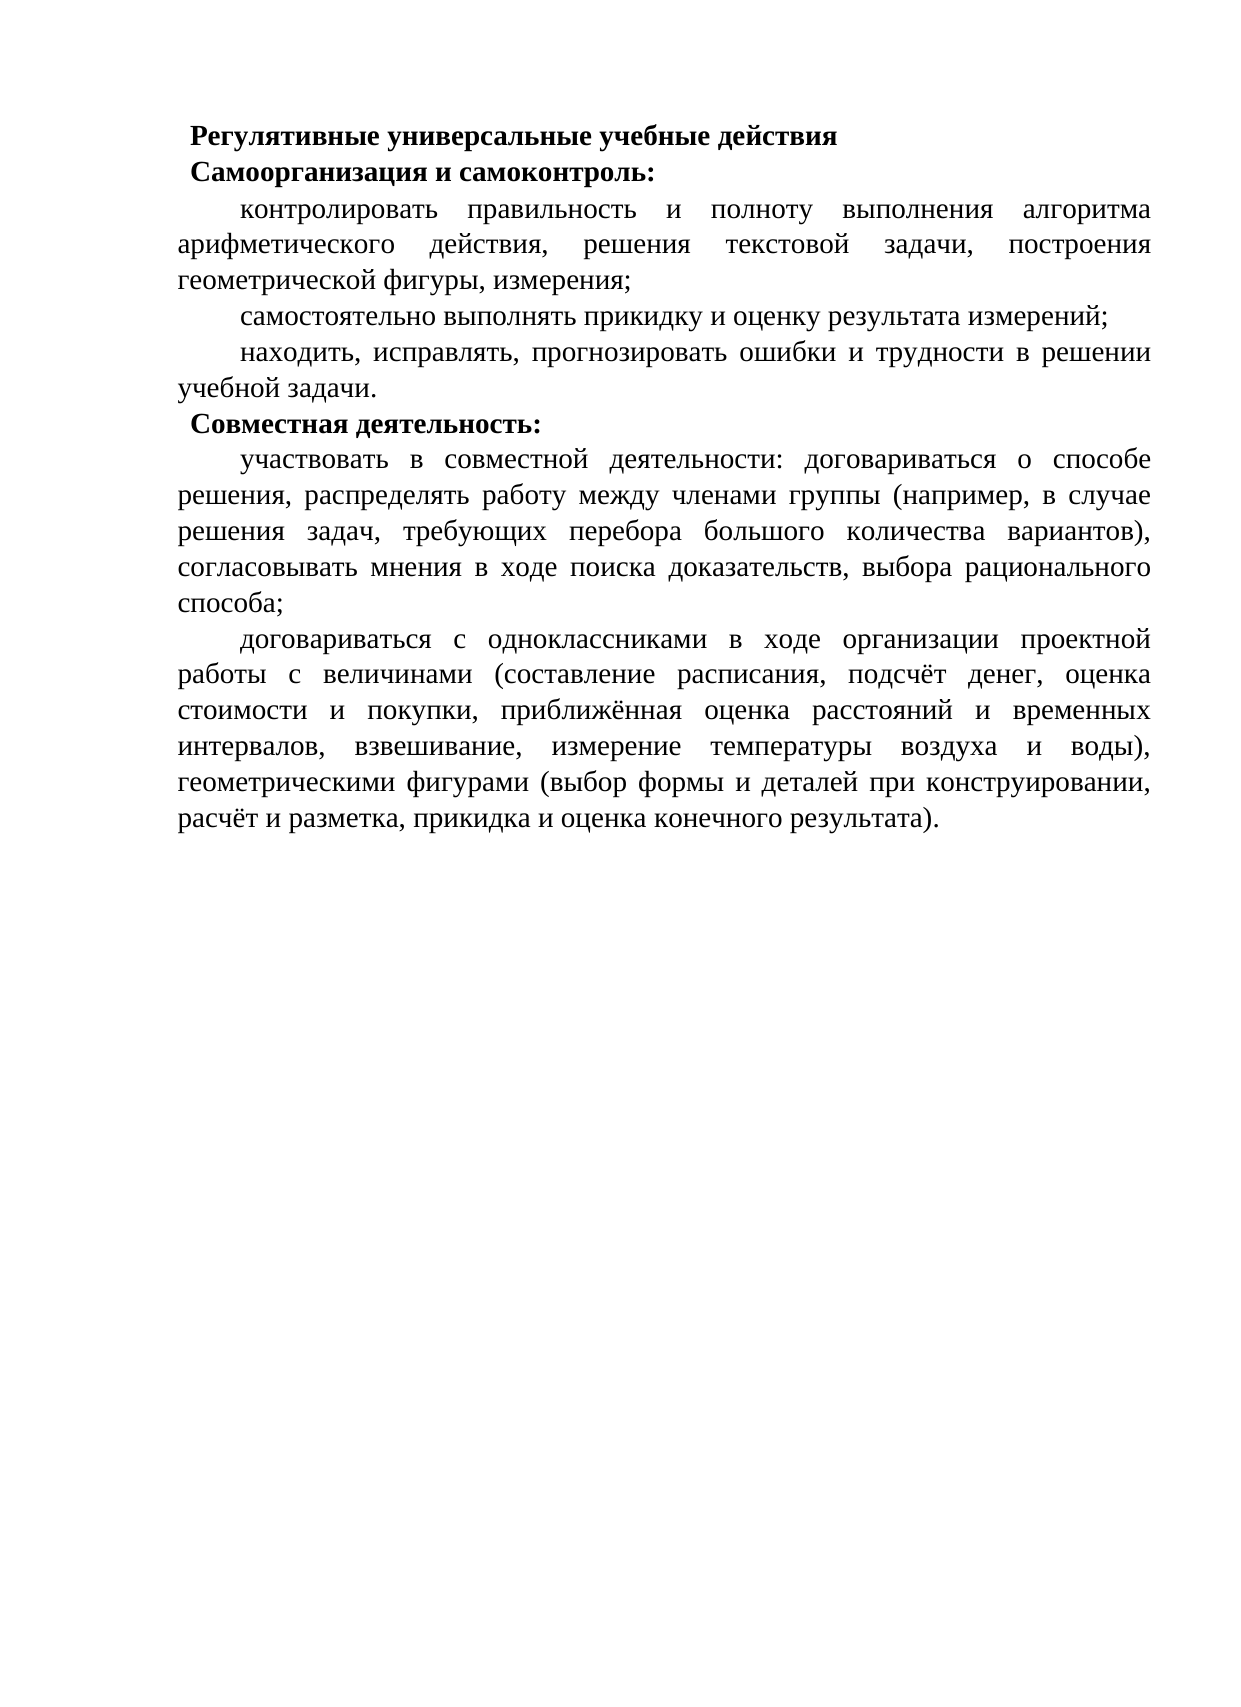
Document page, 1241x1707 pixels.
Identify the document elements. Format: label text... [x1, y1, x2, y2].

text участвовать в совместной деятельности: договариваться о способе решения, распределять работу между членами группы (например, в случае решения задач, требующих перебора большого количества вариантов), согласовывать мнения в ходе поиска доказательств, выбора рационального способа; [177, 442, 1152, 618]
text Совместная деятельность: [190, 406, 1152, 439]
text Самоорганизация и самоконтроль: [190, 154, 1152, 187]
text Регулятивные универсальные учебные действия [190, 118, 1152, 152]
text самостоятельно выполнять прикидку и оценку результата измерений; [177, 298, 1152, 332]
text контролировать правильность и полноту выполнения алгоритма арифметического действия, решения текстовой задачи, построения геометрической фигуры, измерения; [177, 191, 1152, 296]
text договариваться с одноклассниками в ходе организации проектной работы с величинами (составление расписания, подсчёт денег, оценка стоимости и покупки, приближённая оценка расстояний и временных интервалов, взвешивание, измерение температуры воздуха и воды), геометрическими фигурами (выбор формы и деталей при конструировании, расчёт и разметка, прикидка и оценка конечного результата). [177, 621, 1152, 833]
text находить, исправлять, прогнозировать ошибки и трудности в решении учебной задачи. [177, 334, 1152, 403]
